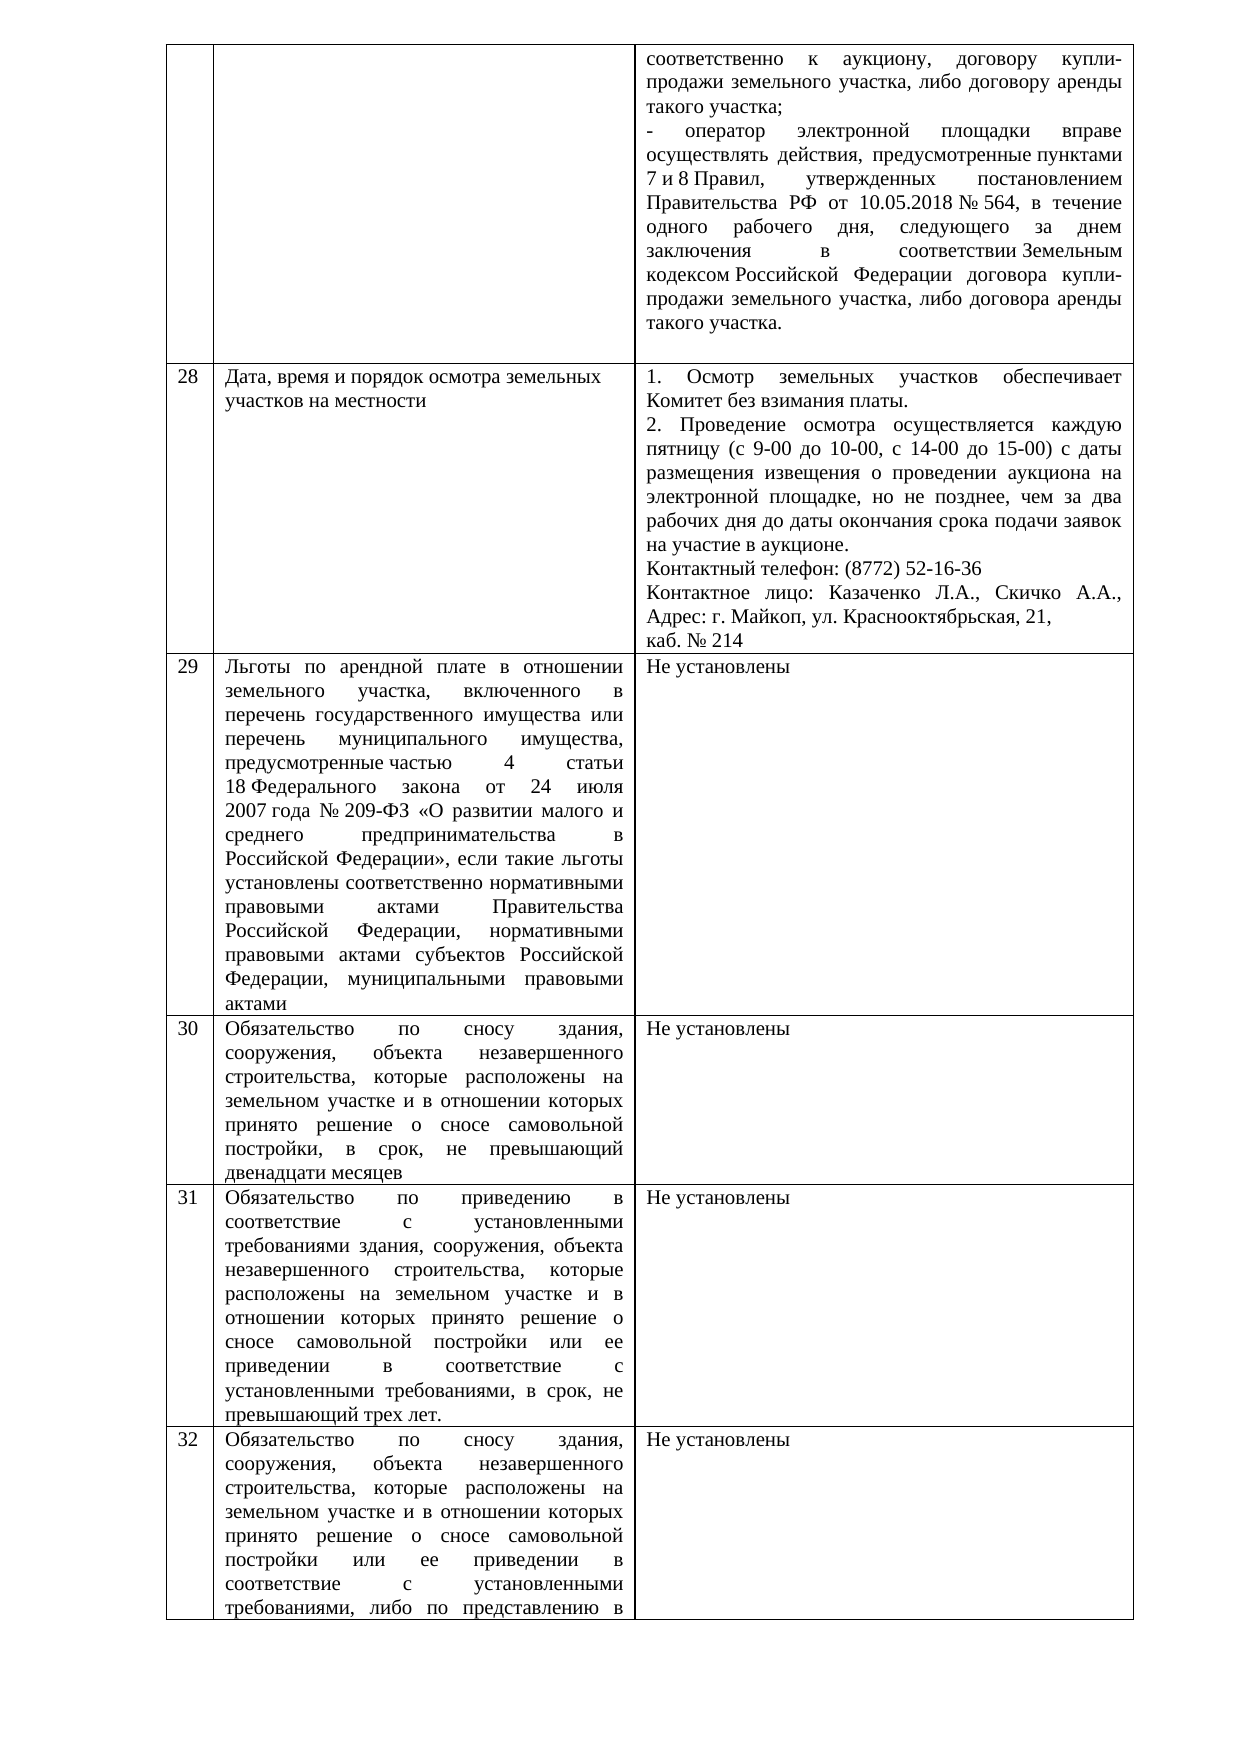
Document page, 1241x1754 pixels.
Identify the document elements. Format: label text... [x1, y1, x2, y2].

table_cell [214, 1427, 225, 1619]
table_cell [214, 45, 634, 363]
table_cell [636, 45, 1133, 363]
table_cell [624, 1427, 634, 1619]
table_cell Не установлены [636, 654, 1133, 1014]
table_cell 32 [167, 1427, 213, 1619]
table_cell Не установлены [636, 1427, 1133, 1619]
table_cell 29 [167, 654, 213, 1014]
table_cell Обязательство по приведению в соответствие с установленными требованиями здания, сооружения, объекта незавершенного строительства, которые расположены на земельном участке и в отношении которых принято решение о сносе самовольной постройки или ее приведении в соответствие с установленными требованиями, в срок, не превышающий трех лет. [214, 1185, 634, 1426]
table_cell Не установлены [636, 1185, 1133, 1426]
table_cell Льготы по арендной плате в отношении земельного участка, включенного в перечень государственного имущества или перечень муниципального имущества, предусмотренные частью 4 статьи 18 Федерального закона от 24 июля 2007 года № 209-ФЗ «О развитии малого и среднего предпринимательства в Российской Федерации», если такие льготы установлены соответственно нормативными правовыми актами Правительства Российской Федерации, нормативными правовыми актами субъектов Российской Федерации, муниципальными правовыми актами [287, 654, 634, 1014]
table_cell 28 [167, 364, 213, 652]
table_cell 27 [167, 45, 213, 363]
table_cell Не установлены [636, 1016, 1133, 1184]
table_cell 30 [167, 1016, 213, 1184]
table_cell Обязательство по сносу здания, сооружения, объекта незавершенного строительства, которые расположены на земельном участке и в отношении которых принято решение о сносе самовольной постройки, в срок, не превышающий двенадцати месяцев [214, 1016, 634, 1184]
table_cell 31 [167, 1185, 213, 1426]
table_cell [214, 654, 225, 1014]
table_cell Дата, время и порядок осмотра земельных участков на местности [214, 364, 634, 652]
table_cell 1. Осмотр земельных участков обеспечивает Комитет без взимания платы. 2. Проведение осмотра осуществляется каждую пятницу (с 9-00 до 10-00, с 14-00 до 15-00) с даты размещения извещения о проведении аукциона на электронной площадке, но не позднее, чем за два рабочих дня до даты окончания срока подачи заявок на участие в аукционе. Контактный телефон: (8772) 52-16-36 Контактное лицо: Казаченко Л.А., Скичко А.А., Адрес: г. Майкоп, ул. Краснооктябрьская, 21, каб. № 214 [636, 364, 1133, 652]
